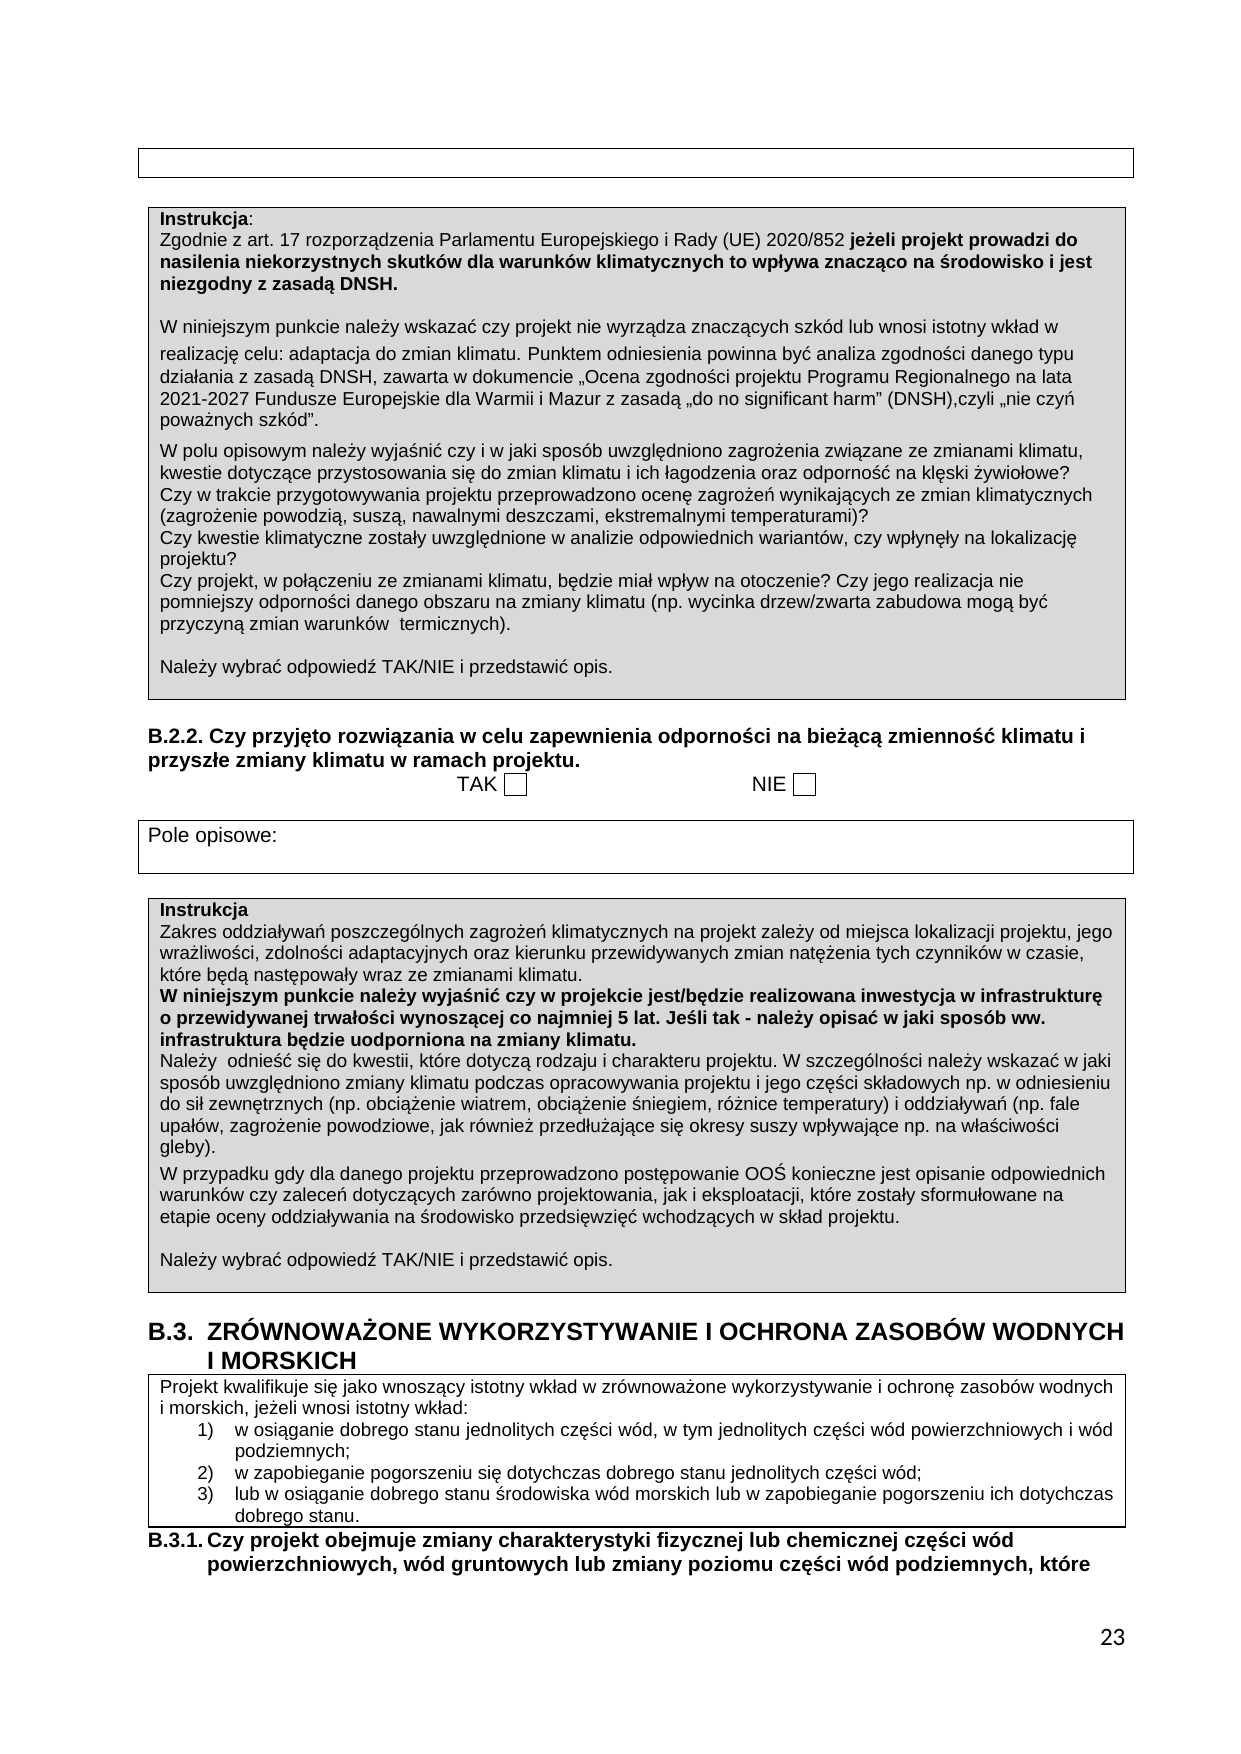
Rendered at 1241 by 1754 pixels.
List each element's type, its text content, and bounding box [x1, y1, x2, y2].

table_header Instrukcja: Zgodnie z art. 17 rozporządzenia Parlamentu Europejskiego i Rady (UE) 2020/852 jeżeli projekt prowadzi do nasilenia niekorzystnych skutków dla warunków klimatycznych to wpływa znacząco na środowisko i jest niezgodny z zasadą DNSH. W niniejszym punkcie należy wskazać czy projekt nie wyrządza znaczących szkód lub wnosi istotny wkład w realizację celu: adaptacja do zmian klimatu. Punktem odniesienia powinna być analiza zgodności danego typu działania z zasadą DNSH, zawarta w dokumencie „Ocena zgodności projektu Programu Regionalnego na lata 2021-2027 Fundusze Europejskie dla Warmii i Mazur z zasadą „do no significant harm” (DNSH),czyli „nie czyń poważnych szkód”. W polu opisowym należy wyjaśnić czy i w jaki sposób uwzględniono zagrożenia związane ze zmianami klimatu, kwestie dotyczące przystosowania się do zmian klimatu i ich łagodzenia oraz odporność na klęski żywiołowe? Czy w trakcie przygotowywania projektu przeprowadzono ocenę zagrożeń wynikających ze zmian klimatycznych (zagrożenie powodzią, suszą, nawalnymi deszczami, ekstremalnymi temperaturami)? Czy kwestie klimatyczne zostały uwzględnione w analizie odpowiednich wariantów, czy wpłynęły na lokalizację projektu? Czy projekt, w połączeniu ze zmianami klimatu, będzie miał wpływ na otoczenie? Czy jego realizacja nie pomniejszy odporności danego obszaru na zmiany klimatu (np. wycinka drzew/zwarta zabudowa mogą być przyczyną zmian warunków termicznych). Należy wybrać odpowiedź TAK/NIE i przedstawić opis. [149, 208, 1125, 699]
text Pole opisowe: [139, 821, 1133, 847]
text B.2.2. Czy przyjęto rozwiązania w celu zapewnienia odporności na bieżącą zmienność klimatu i przyszłe zmiany klimatu w ramach projektu. [148, 724, 1125, 772]
table_header Instrukcja Zakres oddziaływań poszczególnych zagrożeń klimatycznych na projekt zależy od miejsca lokalizacji projektu, jego wrażliwości, zdolności adaptacyjnych oraz kierunku przewidywanych zmian natężenia tych czynników w czasie, które będą następowały wraz ze zmianami klimatu. W niniejszym punkcie należy wyjaśnić czy w projekcie jest/będzie realizowana inwestycja w infrastrukturę o przewidywanej trwałości wynoszącej co najmniej 5 lat. Jeśli tak - należy opisać w jaki sposób ww. infrastruktura będzie uodporniona na zmiany klimatu. Należy odnieść się do kwestii, które dotyczą rodzaju i charakteru projektu. W szczególności należy wskazać w jaki sposób uwzględniono zmiany klimatu podczas opracowywania projektu i jego części składowych np. w odniesieniu do sił zewnętrznych (np. obciążenie wiatrem, obciążenie śniegiem, różnice temperatury) i oddziaływań (np. fale upałów, zagrożenie powodziowe, jak również przedłużające się okresy suszy wpływające np. na właściwości gleby). W przypadku gdy dla danego projektu przeprowadzono postępowanie OOŚ konieczne jest opisanie odpowiednich warunków czy zaleceń dotyczących zarówno projektowania, jak i eksploatacji, które zostały sformułowane na etapie oceny oddziaływania na środowisko przedsięwzięć wchodzących w skład projektu. Należy wybrać odpowiedź TAK/NIE i przedstawić opis. [149, 899, 1125, 1292]
text B.3. ZRÓWNOWAŻONE WYKORZYSTYWANIE I OCHRONA ZASOBÓW WODNYCH I MORSKICH [148, 1317, 1125, 1374]
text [148, 1528, 1125, 1575]
text TAK NIE [148, 772, 1125, 796]
table_header Projekt kwalifikuje się jako wnoszący istotny wkład w zrównoważone wykorzystywanie i ochronę zasobów wodnych i morskich, jeżeli wnosi istotny wkład: w osiąganie dobrego stanu jednolitych części wód, w tym jednolitych części wód powierzchniowych i wód podziemnych; w zapobieganie pogorszeniu się dotychczas dobrego stanu jednolitych części wód; lub w osiąganie dobrego stanu środowiska wód morskich lub w zapobieganie pogorszeniu ich dotychczas dobrego stanu. [149, 1375, 1125, 1526]
